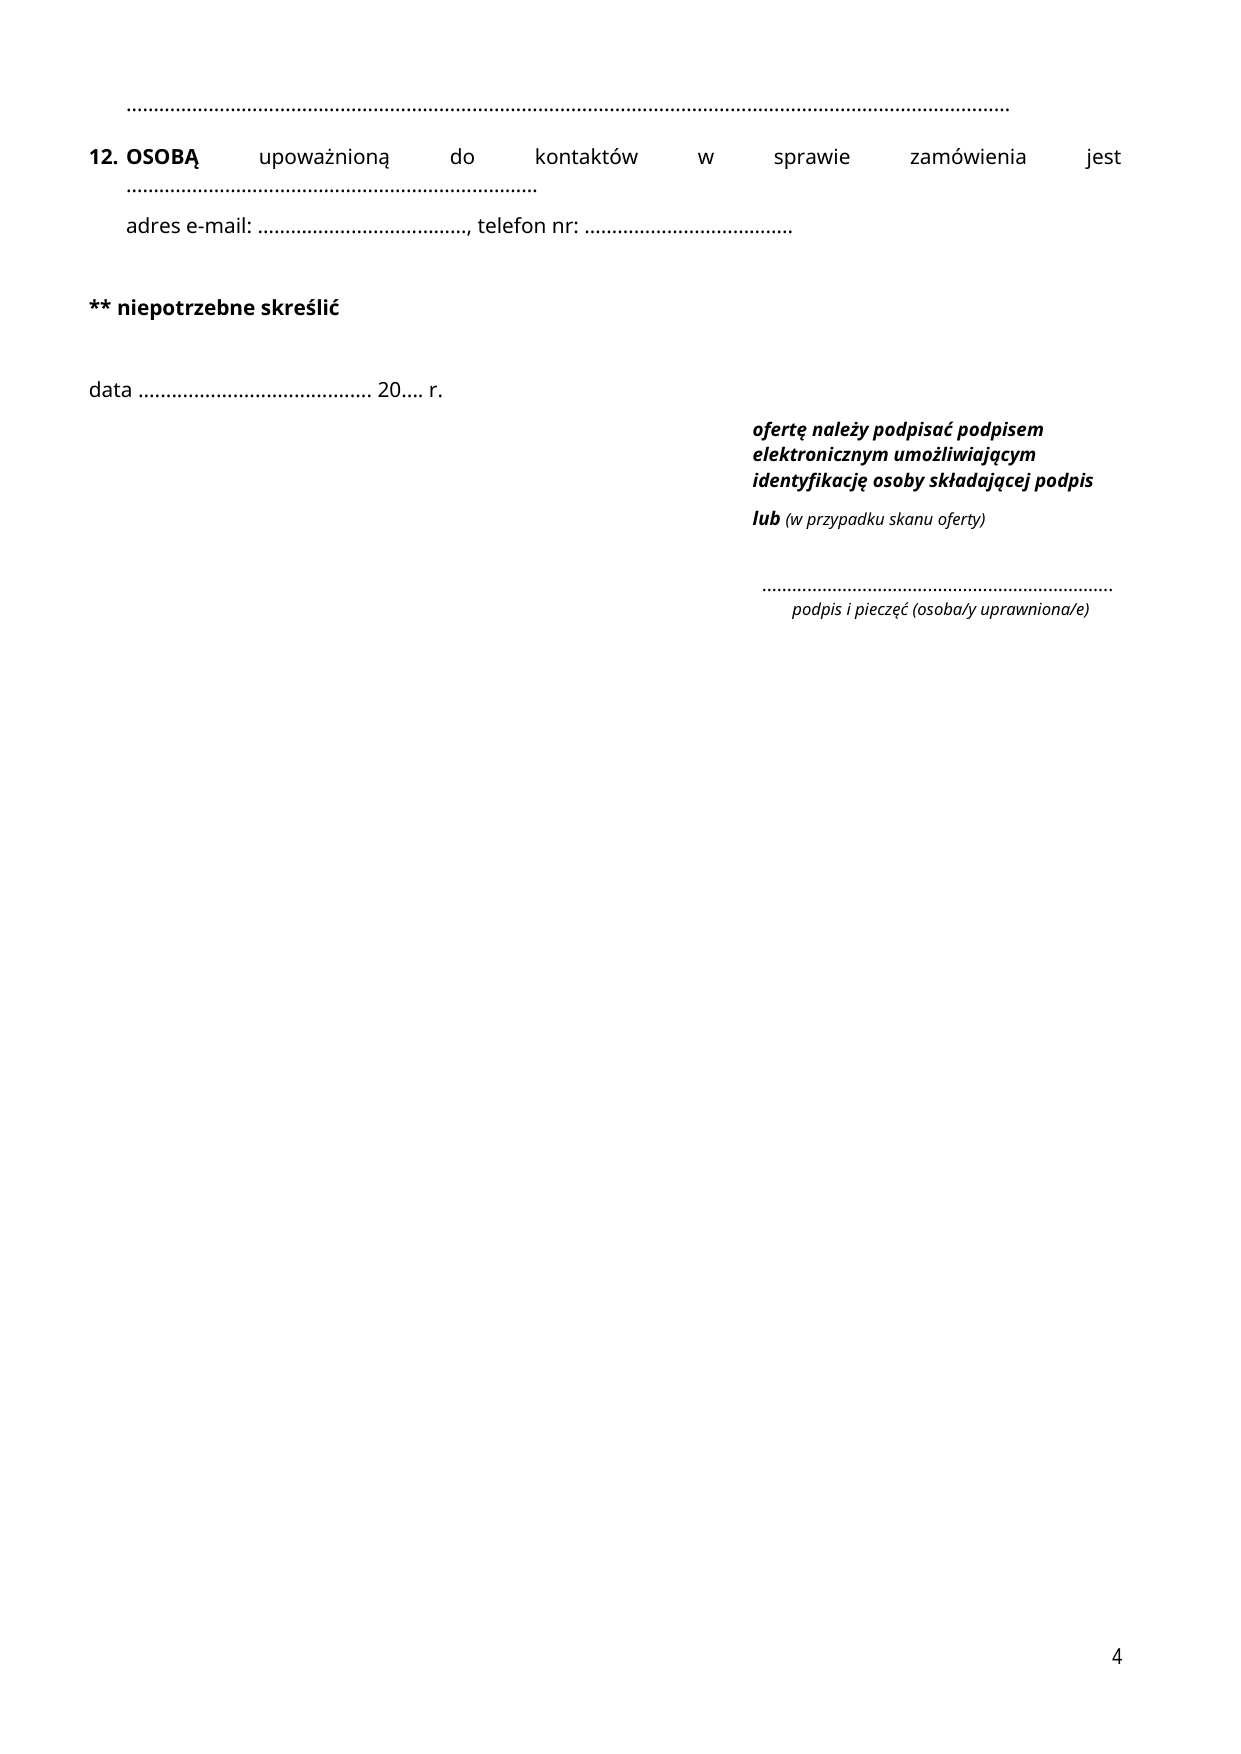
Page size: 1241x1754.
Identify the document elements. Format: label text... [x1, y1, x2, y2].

text lub (w przypadku skanu oferty) [752, 505, 1122, 531]
text ...................................................................... podpis i pieczęć (osoba/y uprawniona/e) [752, 572, 1122, 620]
list OSOBĄ upoważnioną do kontaktów w sprawie zamówienia jest ………………………………………………………………… [89, 142, 1122, 199]
text ** niepotrzebne skreślić [89, 293, 1122, 322]
text ………………………………………………………………………….……….………………………………………………………… [89, 89, 1122, 117]
text adres e-mail: …………….....………………, telefon nr: ……………………………….. [126, 211, 1122, 240]
text ofertę należy podpisać podpisem elektronicznym umożliwiającym identyfikację osoby składającej podpis [752, 416, 1122, 493]
text data .......................................... 20.... r. [89, 375, 1122, 404]
